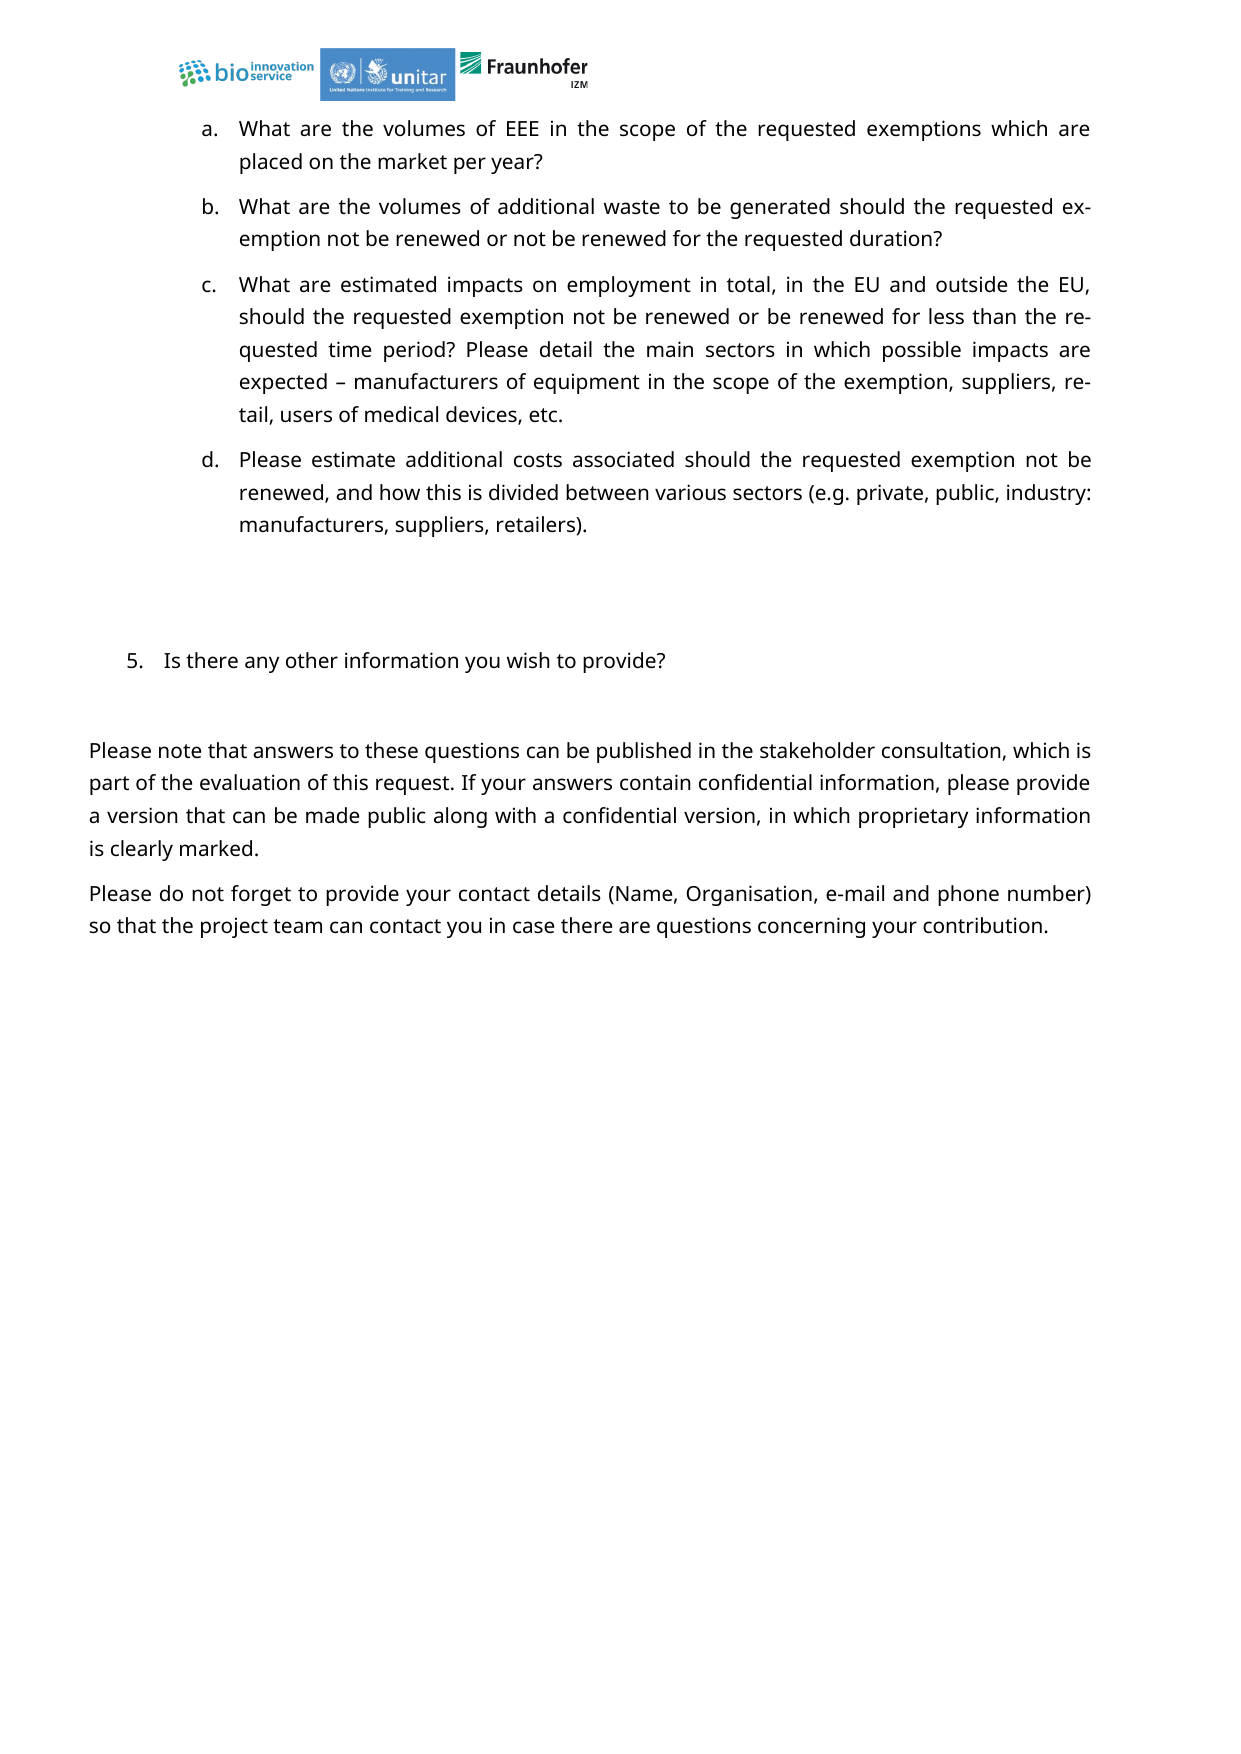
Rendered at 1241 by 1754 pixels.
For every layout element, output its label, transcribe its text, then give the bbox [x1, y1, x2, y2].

list What are estimated impacts on employment in total, in the EU and outside the EU, should the requested exemption not be renewed or be renewed for less than the re-quested time period? Please detail the main sectors in which possible impacts are expected – manufacturers of equipment in the scope of the exemption, suppliers, re-tail, users of medical devices, etc. [201, 270, 1092, 428]
list What are the volumes of additional waste to be generated should the requested ex-emption not be renewed or not be renewed for the requested duration? [201, 192, 1092, 253]
picture [172, 48, 456, 101]
list Please estimate additional costs associated should the requested exemption not be renewed, and how this is divided between various sectors (e.g. private, public, industry: manufacturers, suppliers, retailers). [201, 445, 1092, 539]
list What are the volumes of EEE in the scope of the requested exemptions which are placed on the market per year? [201, 114, 1092, 175]
text Please do not forget to provide your contact details (Name, Organisation, e-mail and phone number) so that the project team can contact you in case there are questions concerning your contribution. [89, 879, 1092, 940]
picture [460, 52, 588, 88]
list Is there any other information you wish to provide? [126, 646, 1092, 674]
text Please note that answers to these questions can be published in the stakeholder consultation, which is part of the evaluation of this request. If your answers contain confidential information, please provide a version that can be made public along with a confidential version, in which proprietary information is clearly marked. [89, 736, 1092, 862]
